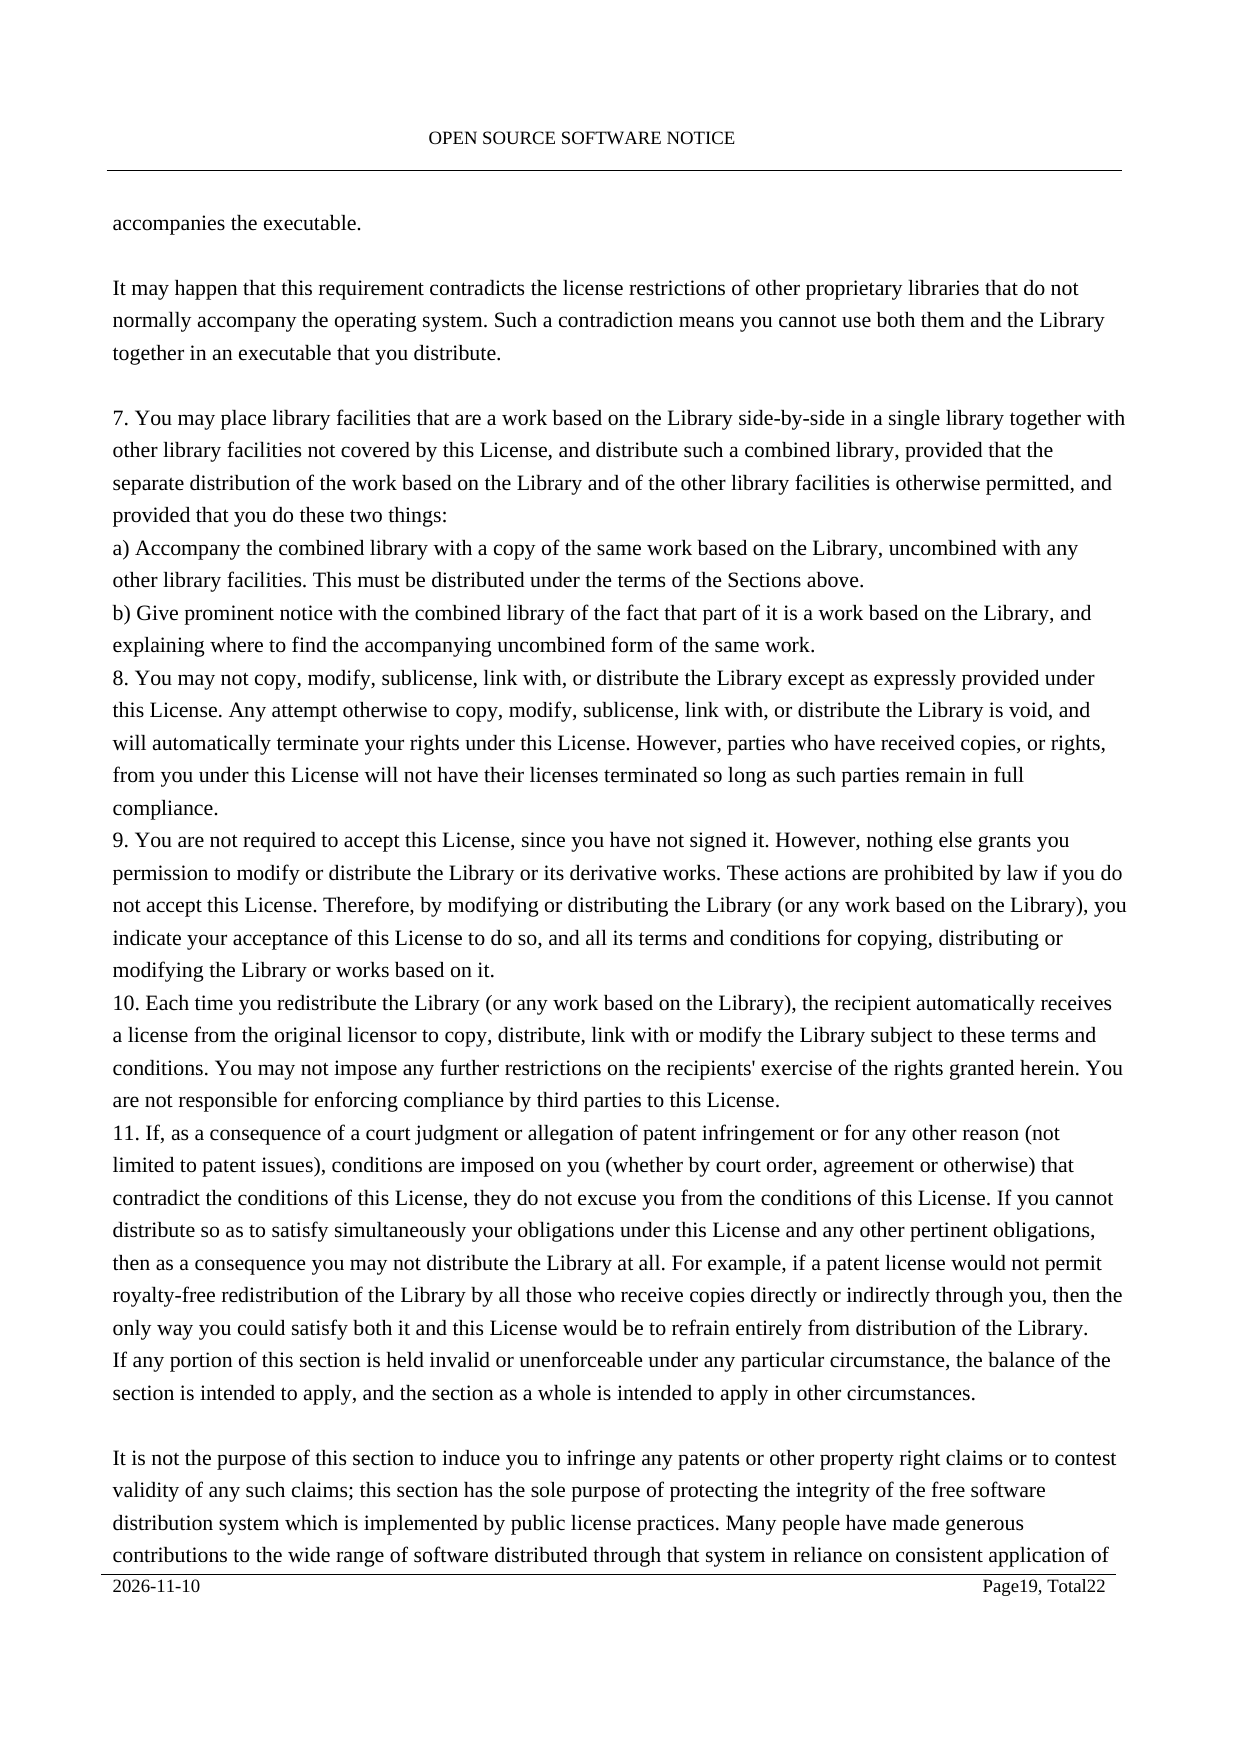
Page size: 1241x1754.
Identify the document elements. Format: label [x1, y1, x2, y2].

text [112, 206, 1128, 1571]
